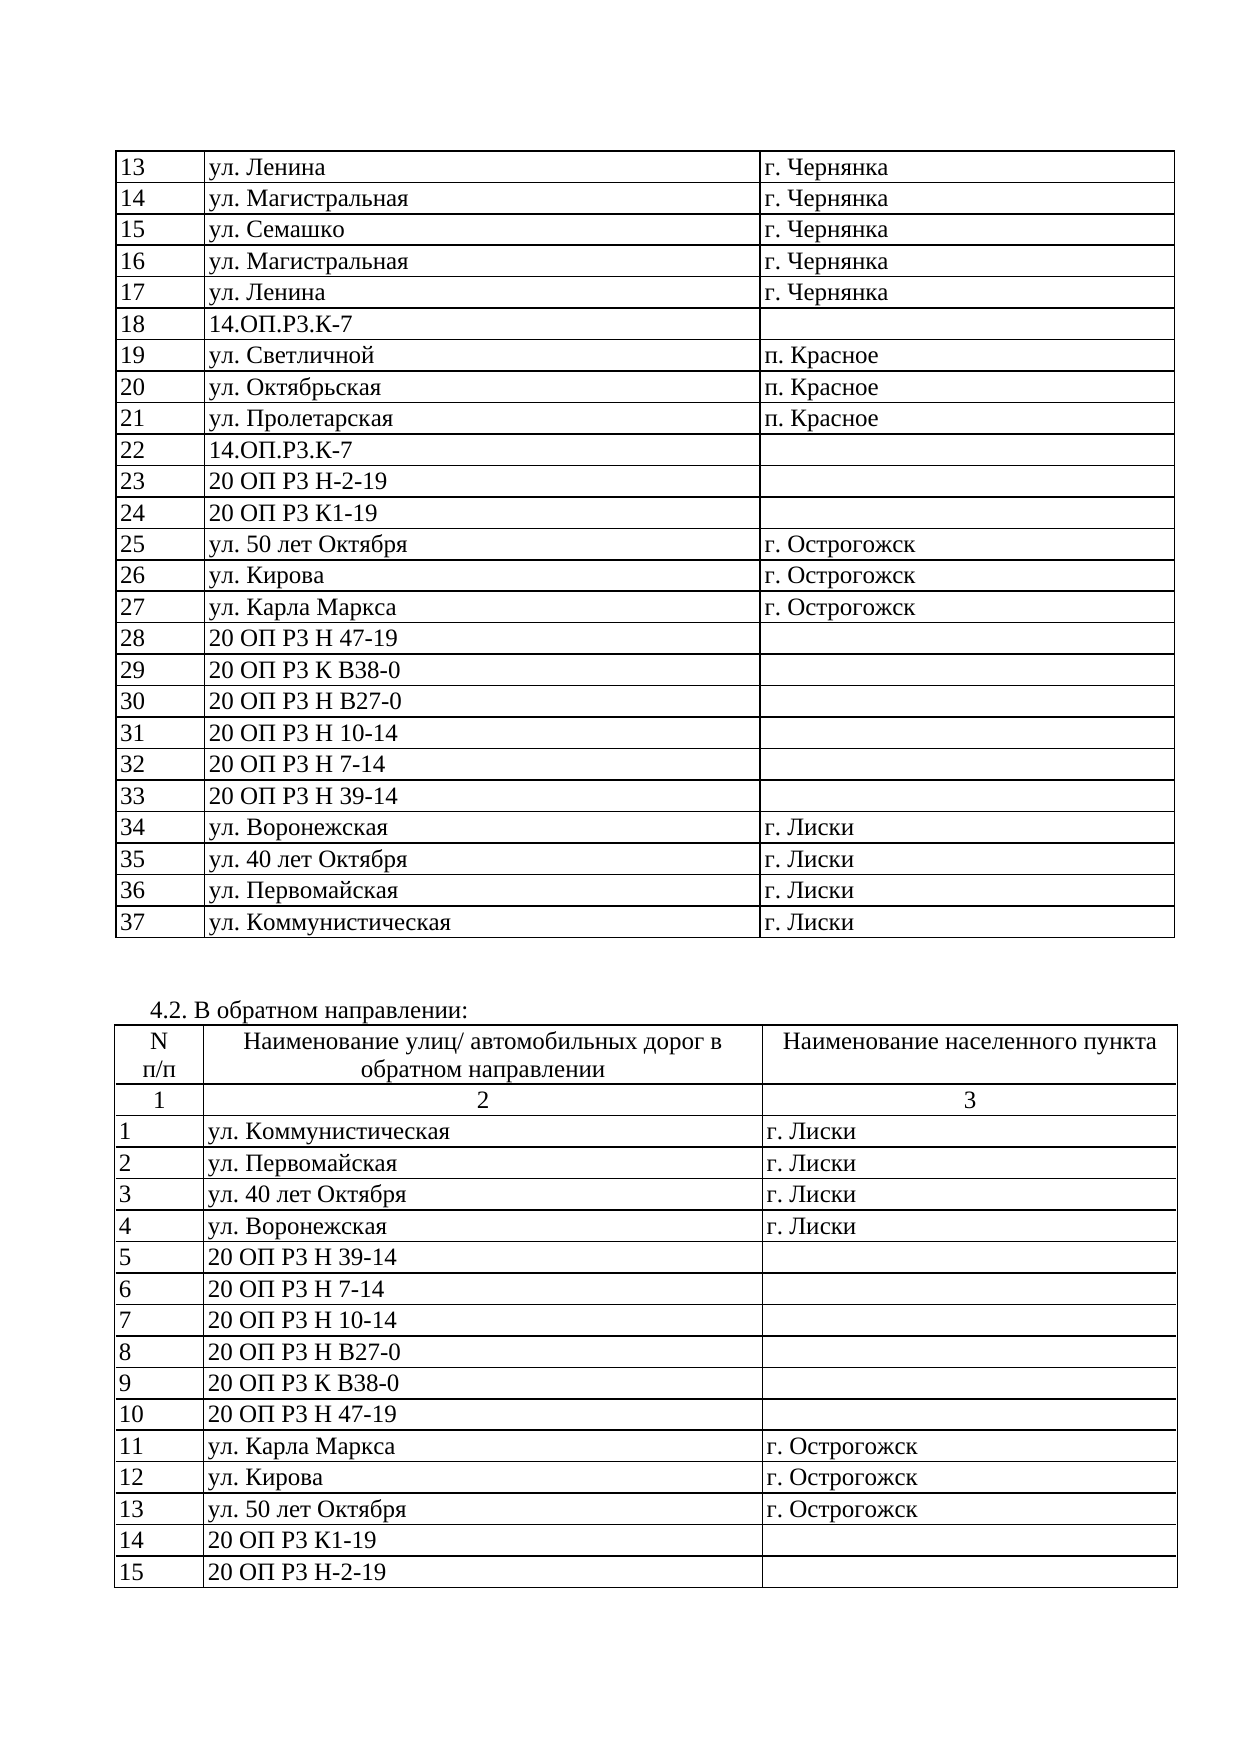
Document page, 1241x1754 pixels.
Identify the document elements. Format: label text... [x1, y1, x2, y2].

table_cell [763, 1555, 1177, 1587]
table_cell ул. Семашко [205, 215, 759, 244]
table_cell ул. Светличной [205, 340, 759, 370]
table_cell 15 [117, 215, 204, 244]
table_cell 20 ОП Р3 Н-2-19 [205, 466, 759, 496]
table_cell 20 ОП Р3 Н 7-14 [205, 749, 759, 779]
table_cell 26 [117, 561, 204, 590]
table_cell ул. Кирова [205, 561, 759, 590]
table_cell г. Чернянка [761, 183, 1174, 213]
table_cell 12 [115, 1462, 203, 1492]
table_cell 15 [115, 1556, 203, 1587]
table_cell 20 ОП Р3 Н 39-14 [205, 781, 759, 811]
table_cell г. Острогожск [761, 561, 1174, 590]
table_cell 20 ОП Р3 Н 47-19 [204, 1400, 762, 1429]
table_cell 1 [115, 1084, 203, 1115]
table_cell 25 [117, 529, 204, 559]
table_cell г. Лиски [761, 875, 1174, 905]
table_cell 20 [117, 372, 204, 402]
table_cell 20 ОП Р3 К1-19 [205, 498, 759, 527]
table_cell ул. Пролетарская [205, 403, 759, 433]
table_cell 14.ОП.Р3.К-7 [205, 435, 759, 464]
table_cell ул. Коммунистическая [205, 907, 759, 936]
table_cell г. Острогожск [761, 529, 1174, 559]
table_cell 19 [117, 340, 204, 370]
table_cell г. Чернянка [761, 277, 1174, 307]
table_cell 20 ОП Р3 Н 10-14 [205, 718, 759, 748]
table_cell [763, 1366, 1177, 1398]
table_header Наименование улиц/ автомобильных дорог в обратном направлении [204, 1026, 762, 1083]
table_cell ул. Ленина [205, 152, 759, 181]
table_cell [761, 435, 1174, 464]
table_cell 29 [117, 655, 204, 685]
table_cell 18 [117, 309, 204, 339]
table_cell г. Лиски [763, 1178, 1177, 1209]
table_cell [763, 1398, 1177, 1429]
table_cell [761, 498, 1174, 527]
table_cell [763, 1524, 1177, 1555]
table_cell [763, 1241, 1177, 1272]
table_cell 5 [115, 1242, 203, 1272]
table_cell г. Чернянка [761, 215, 1174, 244]
table_cell 20 ОП Р3 Н-2-19 [204, 1557, 762, 1587]
table_cell ул. Карла Маркса [205, 592, 759, 622]
table_cell ул. 50 лет Октября [204, 1494, 762, 1524]
table_cell 9 [115, 1368, 203, 1398]
table_cell г. Лиски [763, 1115, 1177, 1146]
table_cell 17 [117, 277, 204, 307]
table_cell 20 ОП Р3 Н В27-0 [204, 1337, 762, 1366]
table_cell 20 ОП Р3 Н В27-0 [205, 686, 759, 716]
table_cell ул. 50 лет Октября [205, 529, 759, 559]
table_cell г. Лиски [761, 812, 1174, 842]
table_cell ул. Воронежская [204, 1211, 762, 1241]
table_cell ул. Магистральная [205, 183, 759, 213]
table_cell 35 [117, 844, 204, 873]
table_cell 21 [117, 403, 204, 433]
table_cell 20 ОП Р3 К В38-0 [204, 1368, 762, 1398]
table_cell 20 ОП Р3 Н 10-14 [204, 1305, 762, 1335]
table_cell г. Лиски [761, 907, 1174, 936]
table_cell г. Лиски [763, 1146, 1177, 1178]
table_cell 22 [117, 435, 204, 464]
table_cell 20 ОП Р3 Н 7-14 [204, 1274, 762, 1303]
table_cell 30 [117, 686, 204, 716]
table_cell 14 [117, 183, 204, 213]
table_cell 11 [115, 1430, 203, 1461]
table_cell 32 [117, 749, 204, 779]
table_cell [763, 1272, 1177, 1303]
table_cell 23 [117, 466, 204, 496]
table_cell 2 [204, 1085, 762, 1115]
table_cell 4 [115, 1210, 203, 1241]
table_cell 20 ОП Р3 К1-19 [204, 1525, 762, 1555]
table_cell 33 [117, 781, 204, 811]
table_cell г. Острогожск [763, 1429, 1177, 1461]
table_cell 2 [115, 1147, 203, 1178]
table_cell ул. Карла Маркса [204, 1431, 762, 1461]
table_cell 34 [117, 812, 204, 842]
table_cell г. Острогожск [763, 1461, 1177, 1492]
table_cell 20 ОП Р3 К В38-0 [205, 655, 759, 685]
table_cell [763, 1335, 1177, 1366]
table_cell ул. Ленина [205, 277, 759, 307]
table_cell 14 [115, 1525, 203, 1555]
table_cell п. Красное [761, 372, 1174, 402]
table_cell [761, 309, 1174, 339]
table_cell 13 [115, 1493, 203, 1524]
table_cell ул. Октябрьская [205, 372, 759, 402]
table_cell 28 [117, 623, 204, 653]
table_cell ул. Воронежская [205, 812, 759, 842]
table_cell [761, 781, 1174, 811]
table_cell [761, 686, 1174, 716]
table_cell [761, 718, 1174, 748]
table_cell 3 [115, 1179, 203, 1209]
table_cell п. Красное [761, 403, 1174, 433]
table_cell 36 [117, 875, 204, 905]
table_cell 16 [117, 246, 204, 276]
table_cell г. Чернянка [761, 152, 1174, 181]
table_cell ул. Кирова [204, 1462, 762, 1492]
table_cell г. Острогожск [761, 592, 1174, 622]
table_cell 31 [117, 718, 204, 748]
table_cell 10 [115, 1399, 203, 1429]
table_cell 37 [117, 907, 204, 936]
table_cell [761, 623, 1174, 653]
table_cell 8 [115, 1336, 203, 1366]
table_header N п/п [115, 1026, 203, 1083]
table_cell ул. Магистральная [205, 246, 759, 276]
table_cell г. Острогожск [763, 1492, 1177, 1524]
table_cell [761, 749, 1174, 779]
table_cell 27 [117, 592, 204, 622]
table_cell 7 [115, 1305, 203, 1335]
table_cell [761, 655, 1174, 685]
table_cell ул. Первомайская [204, 1148, 762, 1178]
table_header Наименование населенного пункта [763, 1026, 1177, 1083]
table_cell г. Лиски [761, 844, 1174, 873]
table_cell 20 ОП Р3 Н 39-14 [204, 1242, 762, 1272]
table_cell 13 [117, 152, 204, 181]
table_cell п. Красное [761, 340, 1174, 370]
table_cell ул. Первомайская [205, 875, 759, 905]
table_cell 3 [763, 1083, 1177, 1115]
table_cell ул. 40 лет Октября [205, 844, 759, 873]
table_cell 20 ОП Р3 Н 47-19 [205, 623, 759, 653]
text 4.2. В обратном направлении: [150, 996, 1090, 1024]
table_cell [763, 1304, 1177, 1335]
table_cell ул. Коммунистическая [204, 1116, 762, 1146]
table_cell г. Чернянка [761, 246, 1174, 276]
table_cell г. Лиски [763, 1209, 1177, 1241]
table_cell 14.ОП.Р3.К-7 [205, 309, 759, 339]
table_cell ул. 40 лет Октября [204, 1179, 762, 1209]
table_cell 1 [115, 1116, 203, 1146]
table_cell 24 [117, 498, 204, 527]
table_cell [761, 466, 1174, 496]
table_cell 6 [115, 1273, 203, 1303]
